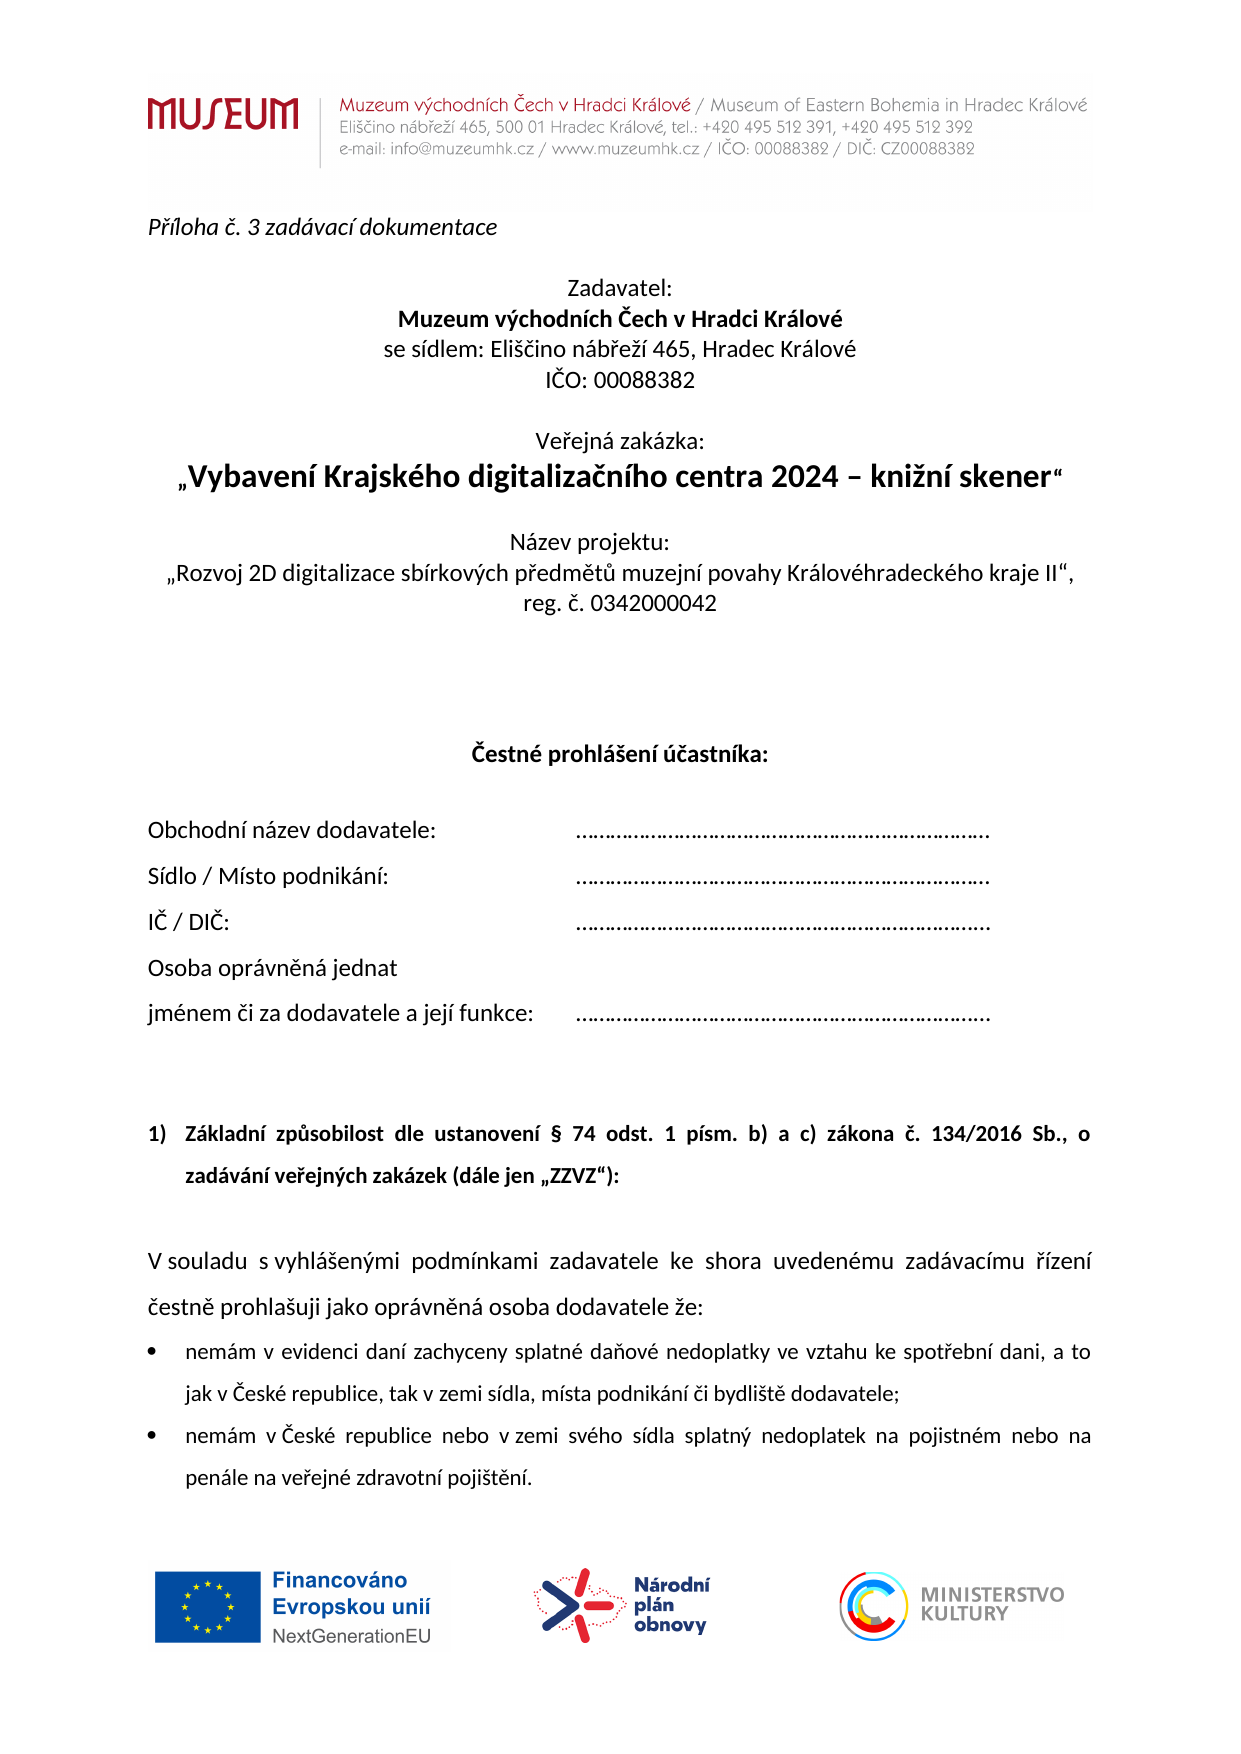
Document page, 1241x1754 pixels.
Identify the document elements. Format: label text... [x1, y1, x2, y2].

text Obchodní název dodavatele: ……………………………………………………………… [148, 815, 1093, 845]
picture [839, 1572, 1064, 1641]
text Čestné prohlášení účastníka: [148, 738, 1093, 769]
text IČ / DIČ: ……………………………………………………………... [148, 906, 1093, 937]
text Název projektu: [148, 527, 1093, 557]
text Muzeum východních Čech v Hradci Králové [148, 303, 1093, 333]
picture [147, 73, 1093, 212]
picture [147, 1560, 451, 1652]
list nemám v České republice nebo v zemi svého sídla splatný nedoplatek na pojistném nebo na penále na veřejné zdravotní pojištění. [148, 1421, 1093, 1491]
text Osoba oprávněná jednat jménem či za dodavatele a její funkce: ……………………………………………………………... [148, 952, 1093, 1028]
text IČO: 00088382 [148, 364, 1093, 394]
text Zadavatel: [148, 272, 1093, 303]
text „Rozvoj 2D digitalizace sbírkových předmětů muzejní povahy Královéhradeckého kraje II“, reg. č. 0342000042 [148, 557, 1093, 618]
list nemám v evidenci daní zachyceny splatné daňové nedoplatky ve vztahu ke spotřební dani, a to jak v České republice, tak v zemi sídla, místa podnikání či bydliště dodavatele; [148, 1337, 1093, 1407]
text Sídlo / Místo podnikání: ……………………………………………………………… [148, 860, 1093, 891]
text se sídlem: Eliščino nábřeží 465, Hradec Králové [148, 333, 1093, 364]
text Veřejná zakázka: [148, 425, 1093, 455]
picture [533, 1568, 711, 1643]
text Příloha č. 3 zadávací dokumentace [148, 212, 1093, 242]
text „Vybavení Krajského digitalizačního centra 2024 – knižní skener“ [148, 455, 1093, 496]
text V souladu s vyhlášenými podmínkami zadavatele ke shora uvedenému zadávacímu řízení čestně prohlašuji jako oprávněná osoba dodavatele že: [148, 1246, 1093, 1322]
list Základní způsobilost dle ustanovení § 74 odst. 1 písm. b) a c) zákona č. 134/2016 Sb., o zadávání veřejných zakázek (dále jen „ZZVZ“): [148, 1119, 1093, 1189]
